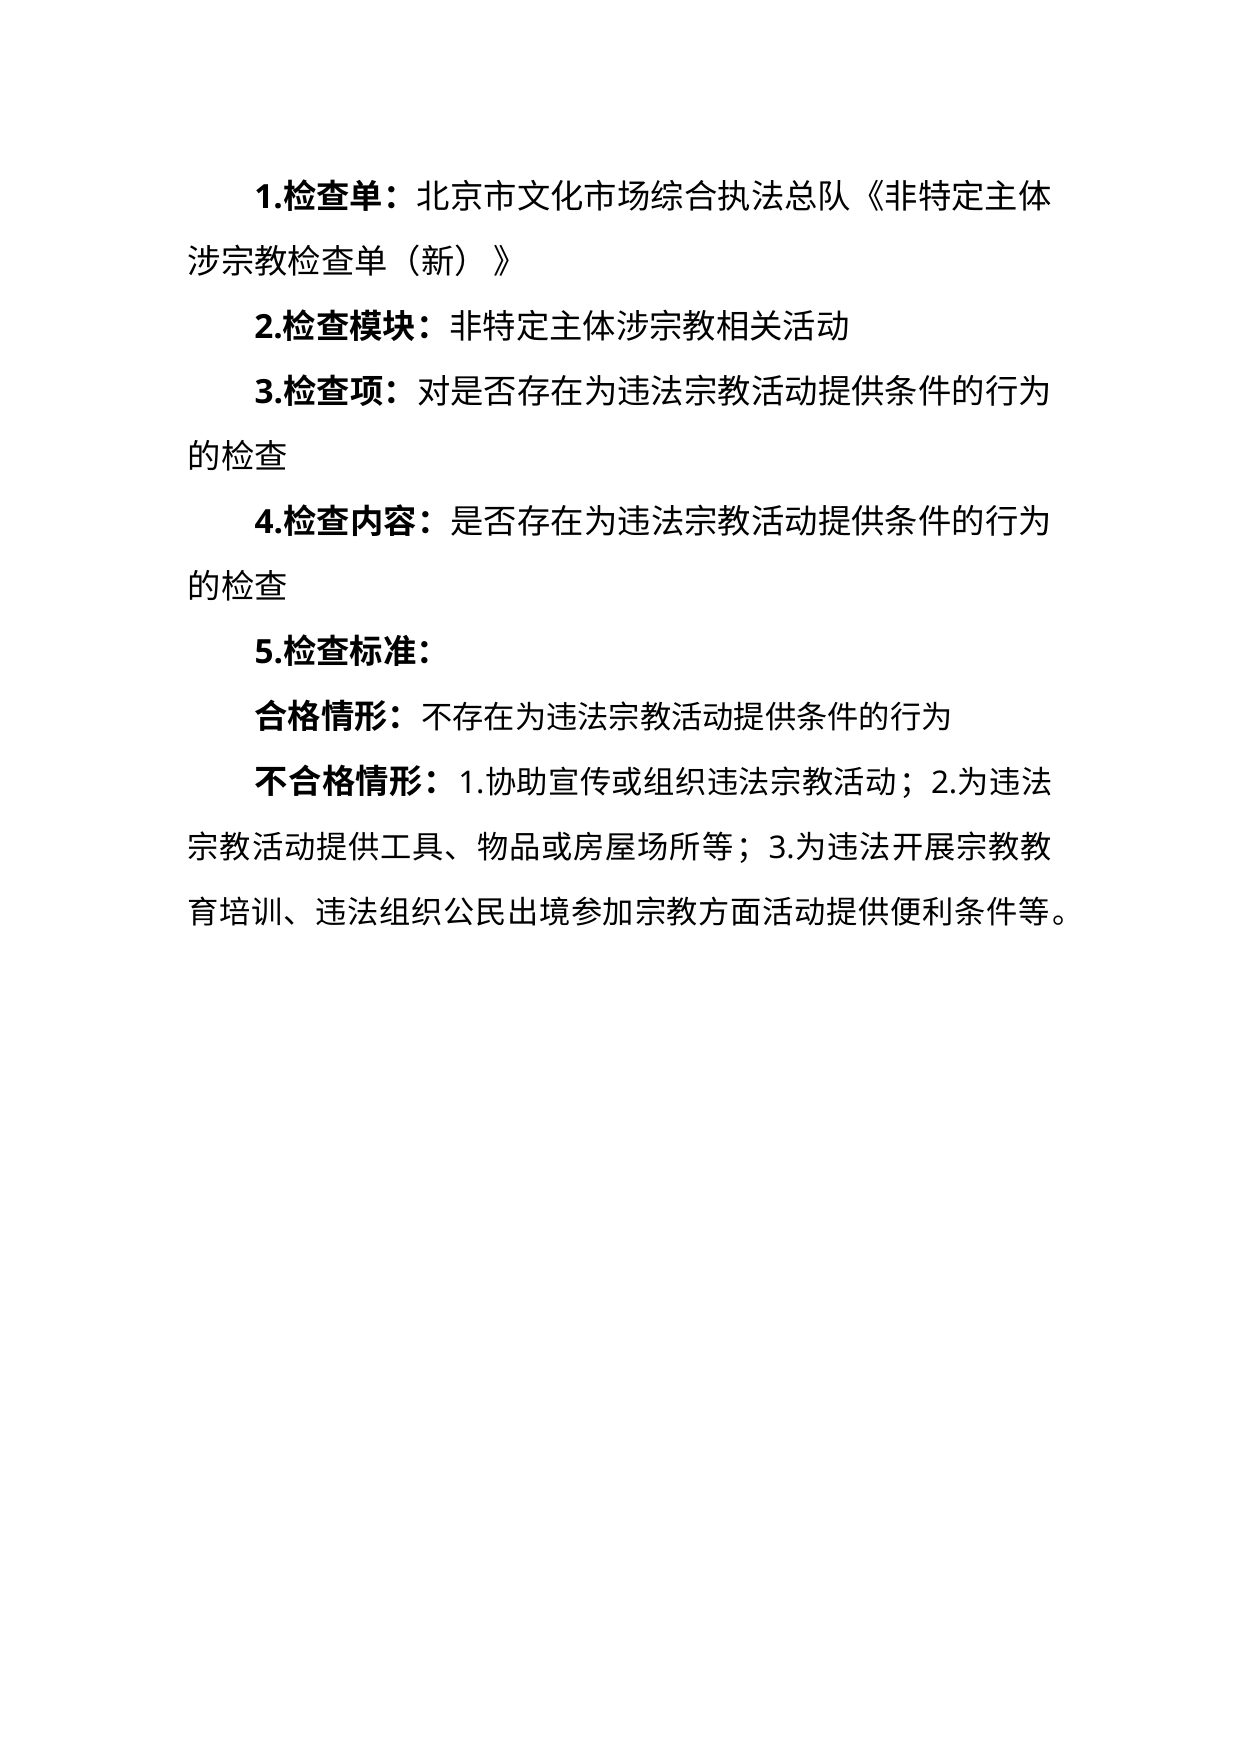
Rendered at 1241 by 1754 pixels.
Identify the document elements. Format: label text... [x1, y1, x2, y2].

text 2.检查模块：非特定主体涉宗教相关活动 [187, 292, 1053, 357]
text 4.检查内容：是否存在为违法宗教活动提供条件的行为的检查 [187, 487, 1053, 617]
text 3.检查项：对是否存在为违法宗教活动提供条件的行为的检查 [187, 357, 1053, 487]
text 5.检查标准： [187, 617, 1053, 682]
text 1.检查单：北京市文化市场综合执法总队《非特定主体涉宗教检查单（新） 》 [187, 162, 1053, 292]
text 合格情形：不存在为违法宗教活动提供条件的行为 [187, 682, 1053, 747]
text 不合格情形：1.协助宣传或组织违法宗教活动；2.为违法宗教活动提供工具、物品或房屋场所等；3.为违法开展宗教教育培训、违法组织公民出境参加宗教方面活动提供便利条件等。 [187, 747, 1053, 974]
